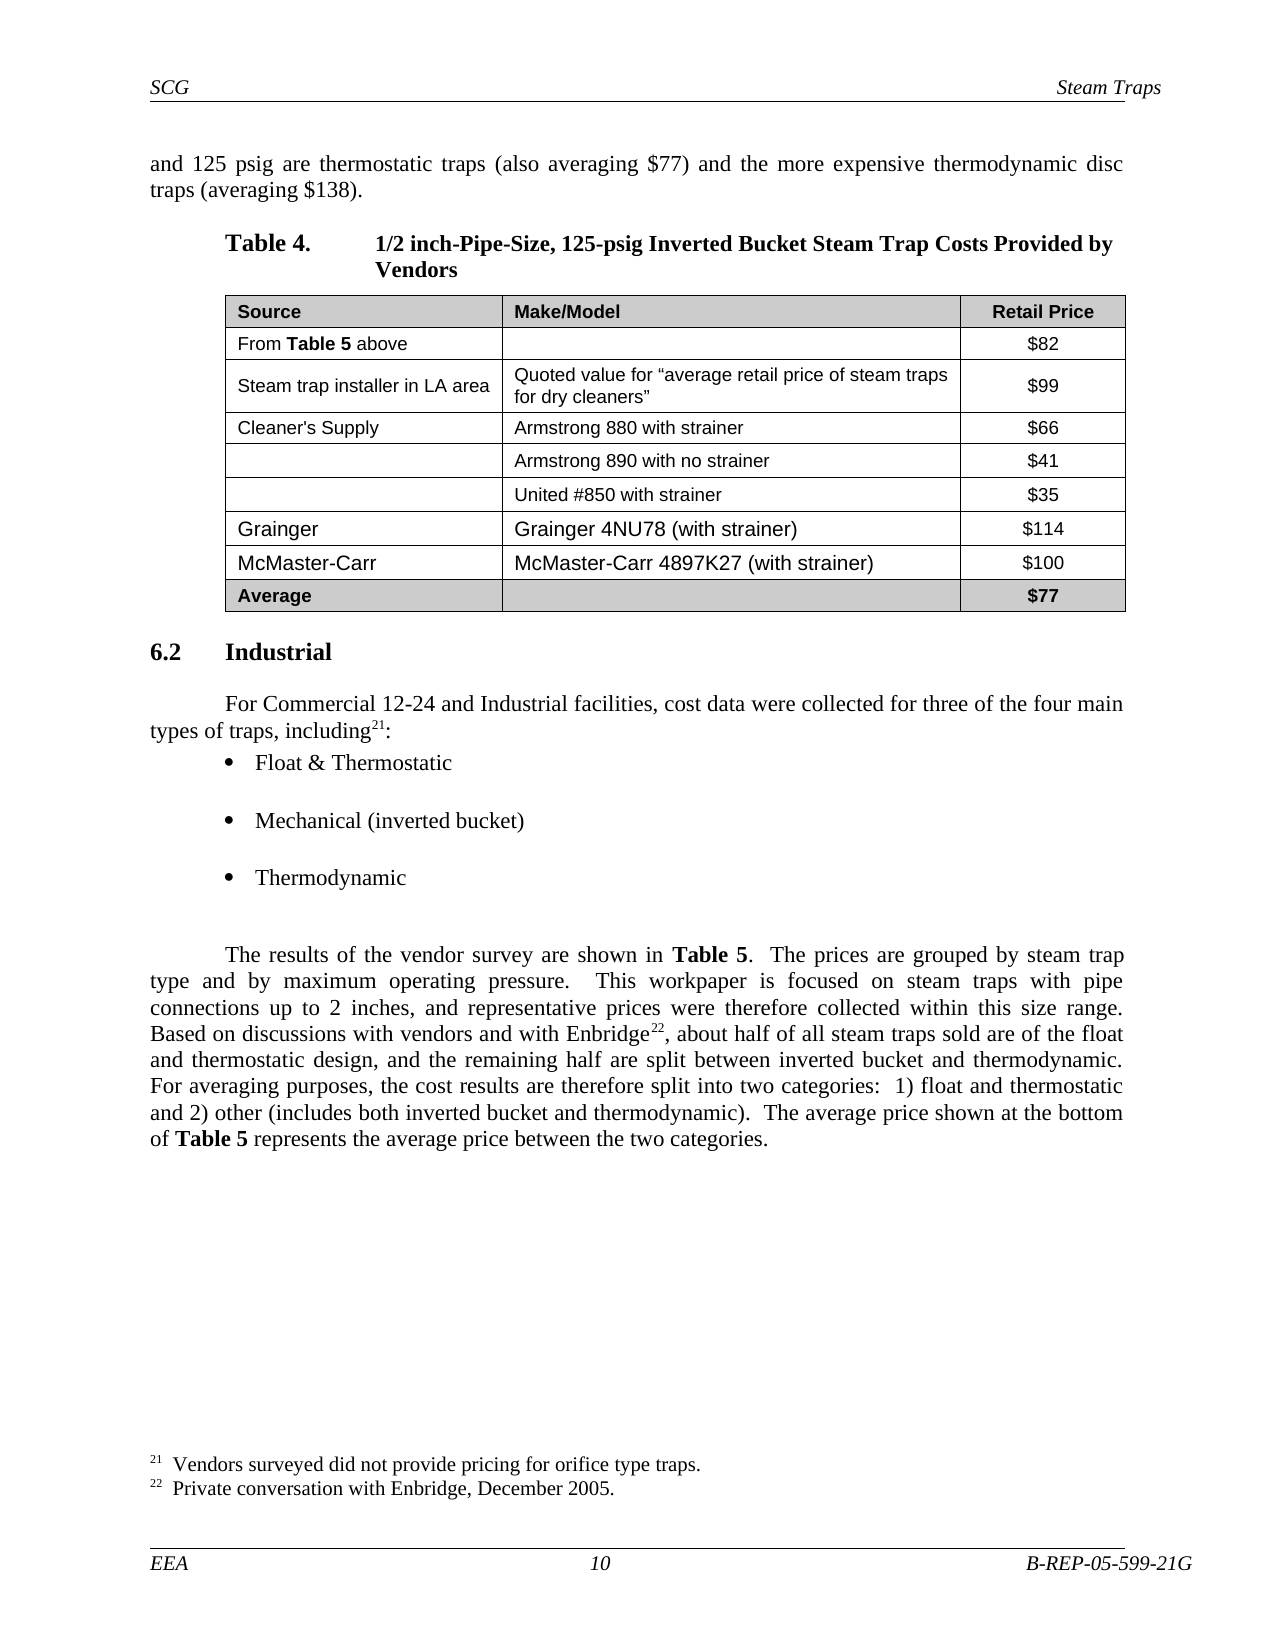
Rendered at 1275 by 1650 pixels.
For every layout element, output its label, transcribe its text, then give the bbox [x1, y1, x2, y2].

table_cell Average [226, 580, 502, 611]
list Mechanical (inverted bucket) [225, 807, 1125, 833]
table_cell United #850 with strainer [503, 478, 960, 511]
table_cell [503, 328, 960, 358]
table_cell Grainger 4NU78 (with strainer) [503, 512, 960, 545]
table_cell Quoted value for “average retail price of steam traps for dry cleaners” [503, 360, 960, 412]
list Thermodynamic [225, 864, 1125, 891]
table_cell [226, 444, 502, 477]
table_header Retail Price [961, 296, 1125, 327]
table_header Source [226, 296, 502, 327]
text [150, 150, 1125, 203]
table_cell $41 [961, 444, 1125, 477]
text For Commercial 12-24 and Industrial facilities, cost data were collected for three of the four main types of traps, including: [150, 690, 1125, 743]
table_cell $66 [961, 413, 1125, 443]
table_cell $99 [961, 360, 1125, 412]
text Table 4. 1/2 inch-Pipe-Size, 125-psig Inverted Bucket Steam Trap Costs Provided by Vendors [225, 228, 1125, 283]
table_cell McMaster-Carr [226, 546, 502, 579]
table_cell $82 [961, 328, 1125, 358]
table_cell $100 [961, 546, 1125, 579]
list Float & Thermostatic [225, 749, 1125, 776]
table_cell [503, 580, 960, 611]
table_cell From Table 5 above [226, 328, 502, 358]
table_cell Grainger [226, 512, 502, 545]
text The results of the vendor survey are shown in Table 5. The prices are grouped by steam trap type and by maximum operating pressure. This workpaper is focused on steam traps with pipe connections up to 2 inches, and representative prices were therefore collected within this size range. Based on discussions with vendors and with Enbridge, about half of all steam traps sold are of the float and thermostatic design, and the remaining half are split between inverted bucket and thermodynamic. For averaging purposes, the cost results are therefore split into two categories: 1) float and thermostatic and 2) other (includes both inverted bucket and thermodynamic). The average price shown at the bottom of Table 5 represents the average price between the two categories. [150, 941, 1125, 1152]
table_cell Steam trap installer in LA area [226, 360, 502, 412]
table_cell [226, 478, 502, 511]
table_cell McMaster-Carr 4897K27 (with strainer) [503, 546, 960, 579]
table_cell Armstrong 880 with strainer [503, 413, 960, 443]
table_cell Cleaner's Supply [226, 413, 502, 443]
table_cell $77 [961, 580, 1125, 611]
table_cell Armstrong 890 with no strainer [503, 444, 960, 477]
subtitle 6.2 Industrial [150, 637, 1125, 665]
table_cell $35 [961, 478, 1125, 511]
table_header Make/Model [503, 296, 960, 327]
table_cell $114 [961, 512, 1125, 545]
